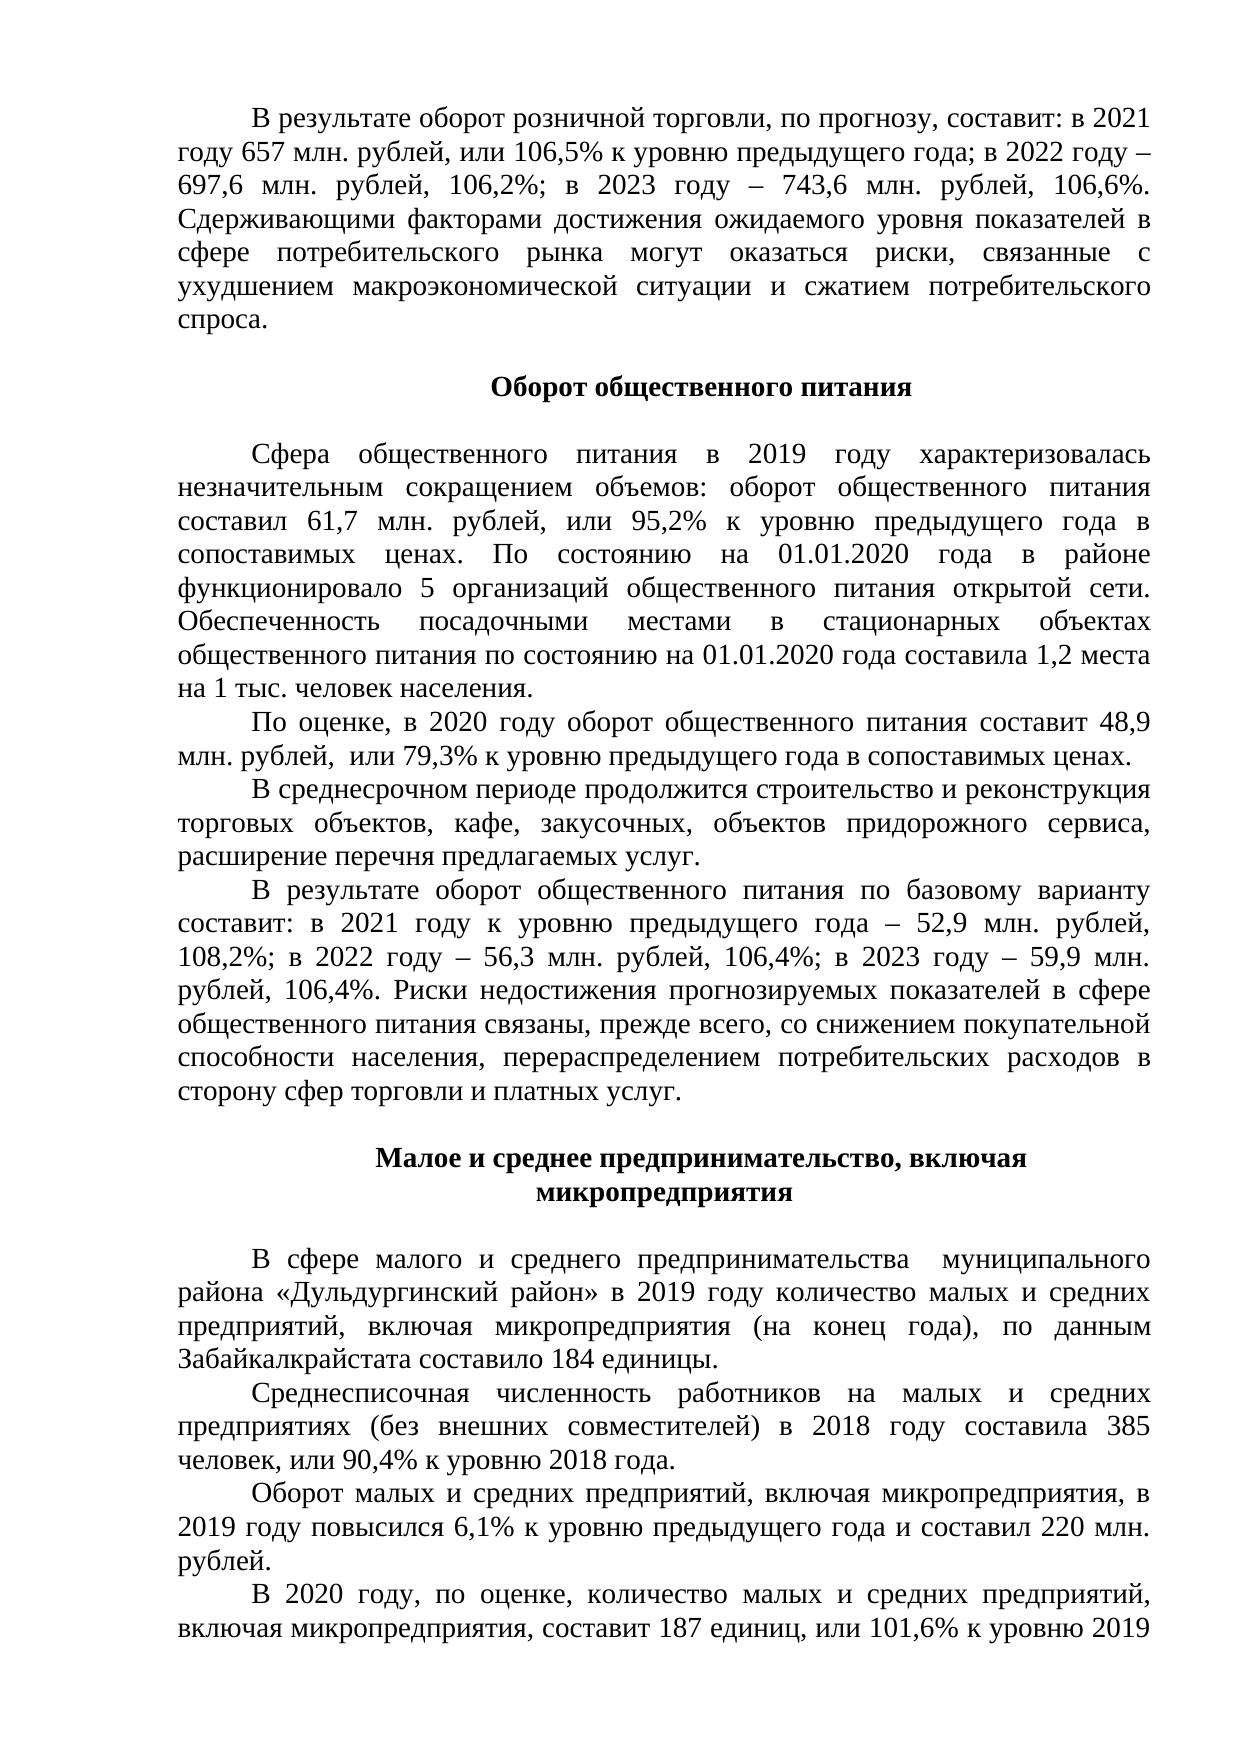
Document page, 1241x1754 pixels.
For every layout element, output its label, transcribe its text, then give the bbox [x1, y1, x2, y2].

text В среднесрочном периоде продолжится строительство и реконструкция торговых объектов, кафе, закусочных, объектов придорожного сервиса, расширение перечня предлагаемых услуг. [177, 771, 1152, 872]
text Сфера общественного питания в 2019 году характеризовалась незначительным сокращением объемов: оборот общественного питания составил 61,7 млн. рублей, или 95,2% к уровню предыдущего года в сопоставимых ценах. По состоянию на 01.01.2020 года в районе функционировало 5 организаций общественного питания открытой сети. Обеспеченность посадочными местами в стационарных объектах общественного питания по состоянию на 01.01.2020 года составила 1,2 места на 1 тыс. человек населения. [177, 436, 1152, 704]
text По оценке, в 2020 году оборот общественного питания составит 48,9 млн. рублей, или 79,3% к уровню предыдущего года в сопоставимых ценах. [177, 704, 1152, 771]
text В сфере малого и среднего предпринимательства муниципального района «Дульдургинский район» в 2019 году количество малых и средних предприятий, включая микропредприятия (на конец года), по данным Забайкалкрайстата составило 184 единицы. [177, 1241, 1152, 1375]
text В результате оборот розничной торговли, по прогнозу, составит: в 2021 году 657 млн. рублей, или 106,5% к уровню предыдущего года; в 2022 году – 697,6 млн. рублей, 106,2%; в 2023 году – 743,6 млн. рублей, 106,6%. Сдерживающими факторами достижения ожидаемого уровня показателей в сфере потребительского рынка могут оказаться риски, связанные с ухудшением макроэкономической ситуации и сжатием потребительского спроса. [177, 100, 1152, 335]
text В результате оборот общественного питания по базовому варианту составит: в 2021 году к уровню предыдущего года – 52,9 млн. рублей, 108,2%; в 2022 году – 56,3 млн. рублей, 106,4%; в 2023 году – 59,9 млн. рублей, 106,4%. Риски недостижения прогнозируемых показателей в сфере общественного питания связаны, прежде всего, со снижением покупательной способности населения, перераспределением потребительских расходов в сторону сфер торговли и платных услуг. [177, 872, 1152, 1107]
text Оборот общественного питания [177, 369, 1152, 402]
text Оборот малых и средних предприятий, включая микропредприятия, в 2019 году повысился 6,1% к уровню предыдущего года и составил 220 млн. рублей. [177, 1476, 1152, 1576]
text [177, 1576, 1152, 1643]
text Среднесписочная численность работников на малых и средних предприятиях (без внешних совместителей) в 2018 году составила 385 человек, или 90,4% к уровню 2018 года. [177, 1375, 1152, 1476]
text Малое и среднее предпринимательство, включая микропредприятия [177, 1140, 1152, 1207]
